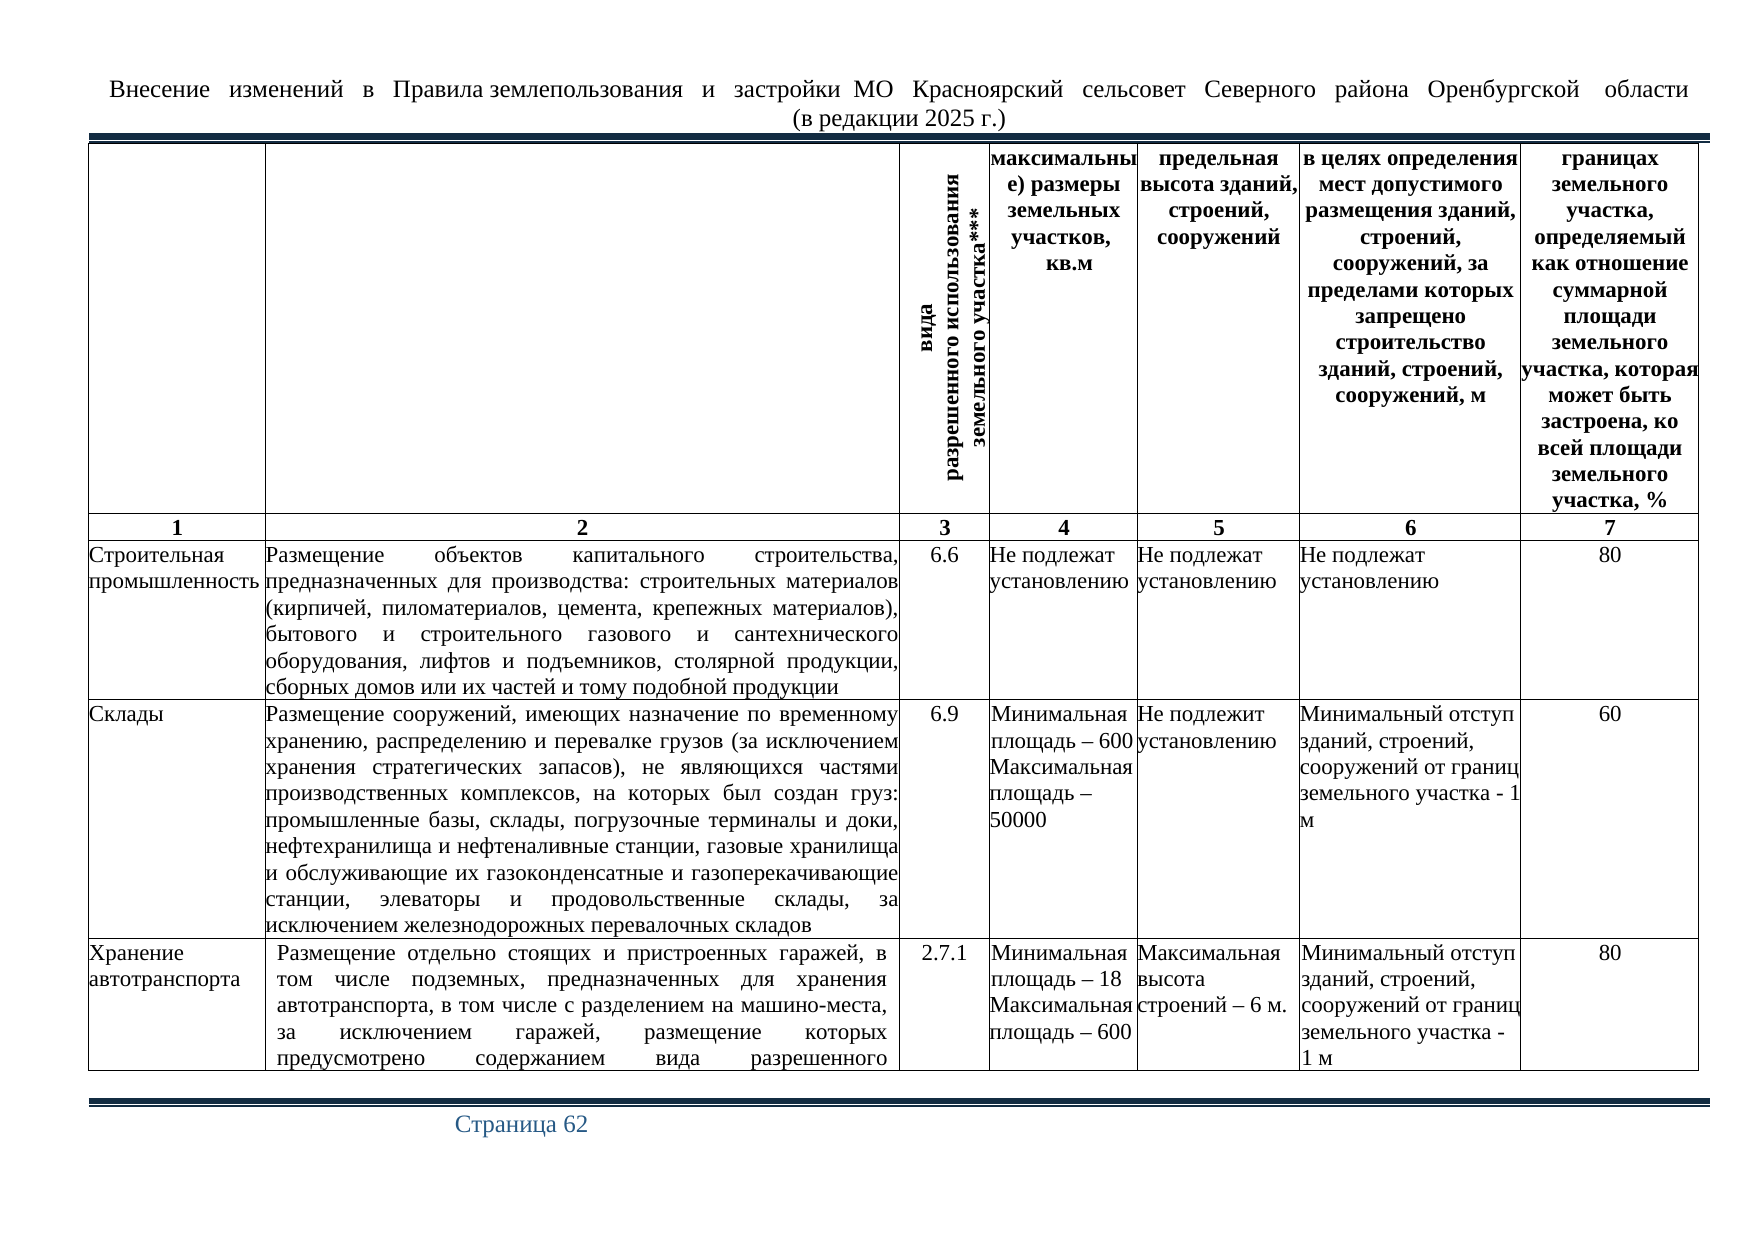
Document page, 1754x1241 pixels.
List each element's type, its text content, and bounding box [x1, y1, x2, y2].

table_cell 4 [990, 514, 1137, 540]
table_cell 2 [266, 514, 899, 540]
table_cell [89, 939, 265, 1070]
table_cell 1 [89, 514, 265, 540]
table_cell Размещение сооружений, имеющих назначение по временному хранению, распределению и перевалке грузов (за исключением хранения стратегических запасов), не являющихся частями производственных комплексов, на которых был создан груз: промышленные базы, склады, погрузочные терминалы и доки, нефтехранилища и нефтеналивные станции, газовые хранилища и обслуживающие их газоконденсатные и газоперекачивающие станции, элеваторы и продовольственные склады, за исключением железнодорожных перевалочных складов [266, 700, 899, 938]
table_cell Склады [89, 700, 265, 938]
table_cell 2.7.1 [900, 939, 989, 1070]
table_cell Строительная промышленность [89, 541, 265, 699]
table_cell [1300, 144, 1520, 513]
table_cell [1138, 144, 1299, 513]
table_cell Размещение объектов капитального строительства, предназначенных для производства: строительных материалов (кирпичей, пиломатериалов, цемента, крепежных материалов), бытового и строительного газового и сантехнического оборудования, лифтов и подъемников, столярной продукции, сборных домов или их частей и тому подобной продукции [266, 541, 899, 699]
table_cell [990, 144, 1137, 513]
table_cell Не подлежат установлению [1300, 541, 1520, 699]
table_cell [266, 939, 899, 1070]
table_cell 80 [1521, 939, 1698, 1070]
table_cell 3 [900, 514, 989, 540]
table_cell Не подлежат установлению [990, 541, 1137, 699]
table_cell Минимальная площадь – 600 Максимальная площадь – 50000 [990, 700, 1137, 938]
table_cell 80 [1521, 541, 1698, 699]
table_cell Не подлежит установлению [1138, 700, 1299, 938]
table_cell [990, 939, 1137, 1070]
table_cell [1521, 144, 1698, 513]
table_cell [1300, 939, 1520, 1070]
table_cell 6.6 [900, 541, 989, 699]
table_cell 7 [1521, 514, 1698, 540]
table_cell 6.9 [900, 700, 989, 938]
table_cell Не подлежат установлению [1138, 541, 1299, 699]
table_cell 6 [1300, 514, 1520, 540]
table_cell Минимальный отступ зданий, строений, сооружений от границ земельного участка - 1 м [1300, 700, 1520, 938]
table_cell 60 [1521, 700, 1698, 938]
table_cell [1138, 939, 1299, 1070]
table_cell 5 [1138, 514, 1299, 540]
